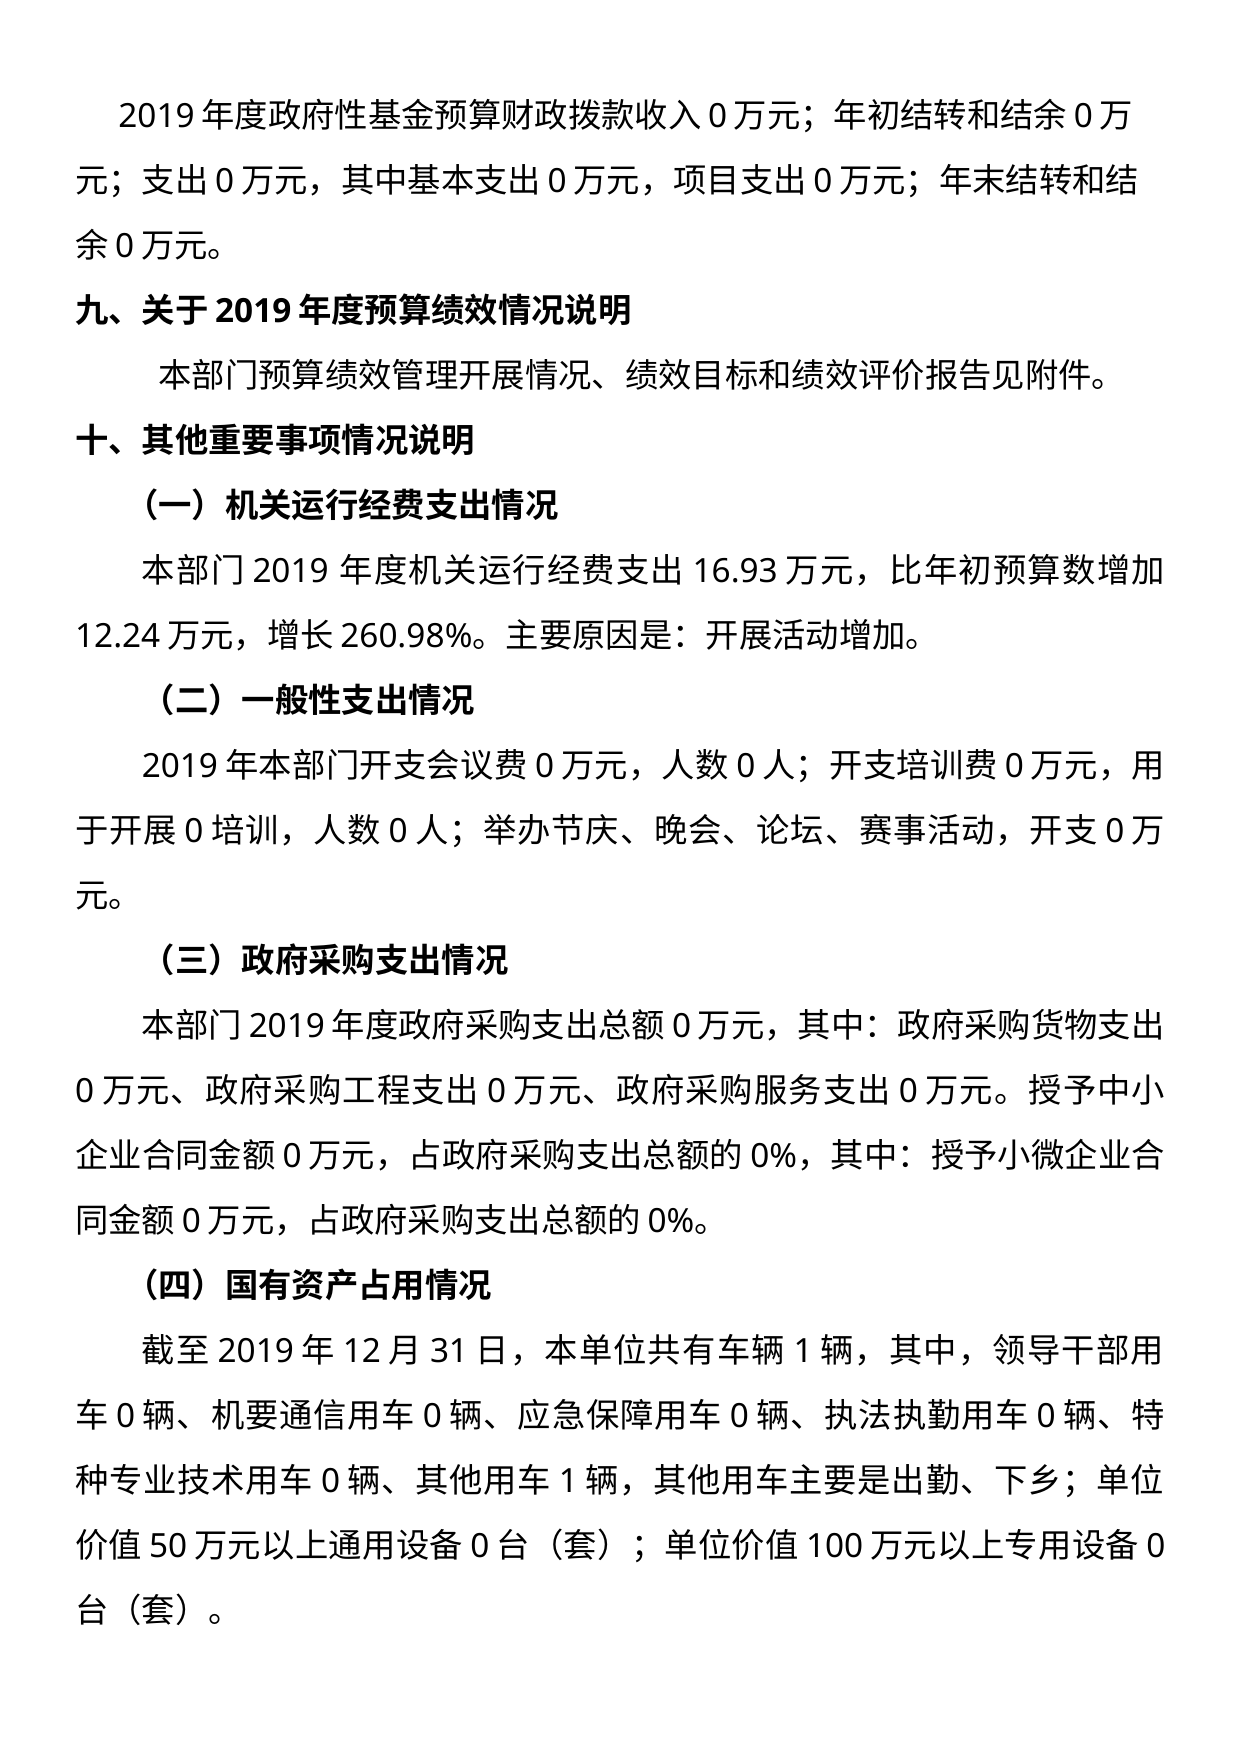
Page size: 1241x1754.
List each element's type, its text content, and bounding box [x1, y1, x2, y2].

text 2019年度政府性基金预算财政拨款收入0万元；年初结转和结余0万元；支出0万元，其中基本支出0万元，项目支出0万元；年末结转和结余0万元。 [75, 81, 1165, 276]
text （四）国有资产占用情况 [75, 1251, 1165, 1316]
text 本部门预算绩效管理开展情况、绩效目标和绩效评价报告见附件。 [75, 341, 1165, 406]
text 本部门2019年度政府采购支出总额0万元，其中：政府采购货物支出0万元、政府采购工程支出0万元、政府采购服务支出0万元。授予中小企业合同金额0万元，占政府采购支出总额的0%，其中：授予小微企业合同金额0万元，占政府采购支出总额的0%。 [75, 991, 1165, 1251]
text （二）一般性支出情况 [75, 666, 1165, 731]
text 截至2019年12月31日，本单位共有车辆1辆，其中，领导干部用车0辆、机要通信用车0辆、应急保障用车0辆、执法执勤用车0辆、特种专业技术用车0辆、其他用车1辆，其他用车主要是出勤、下乡；单位价值50万元以上通用设备0台（套）；单位价值100万元以上专用设备0台（套）。 [75, 1316, 1165, 1641]
text 九、关于2019年度预算绩效情况说明 [75, 276, 1165, 341]
text 十、其他重要事项情况说明 [75, 406, 1165, 471]
text （一）机关运行经费支出情况 [75, 471, 1165, 536]
text 本部门2019 年度机关运行经费支出16.93万元，比年初预算数增加12.24万元，增长260.98%。主要原因是：开展活动增加。 [75, 536, 1165, 666]
text （三）政府采购支出情况 [75, 926, 1165, 991]
text 2019年本部门开支会议费0万元，人数0人；开支培训费0万元，用于开展0培训，人数0人；举办节庆、晚会、论坛、赛事活动，开支0万元。 [75, 731, 1165, 926]
